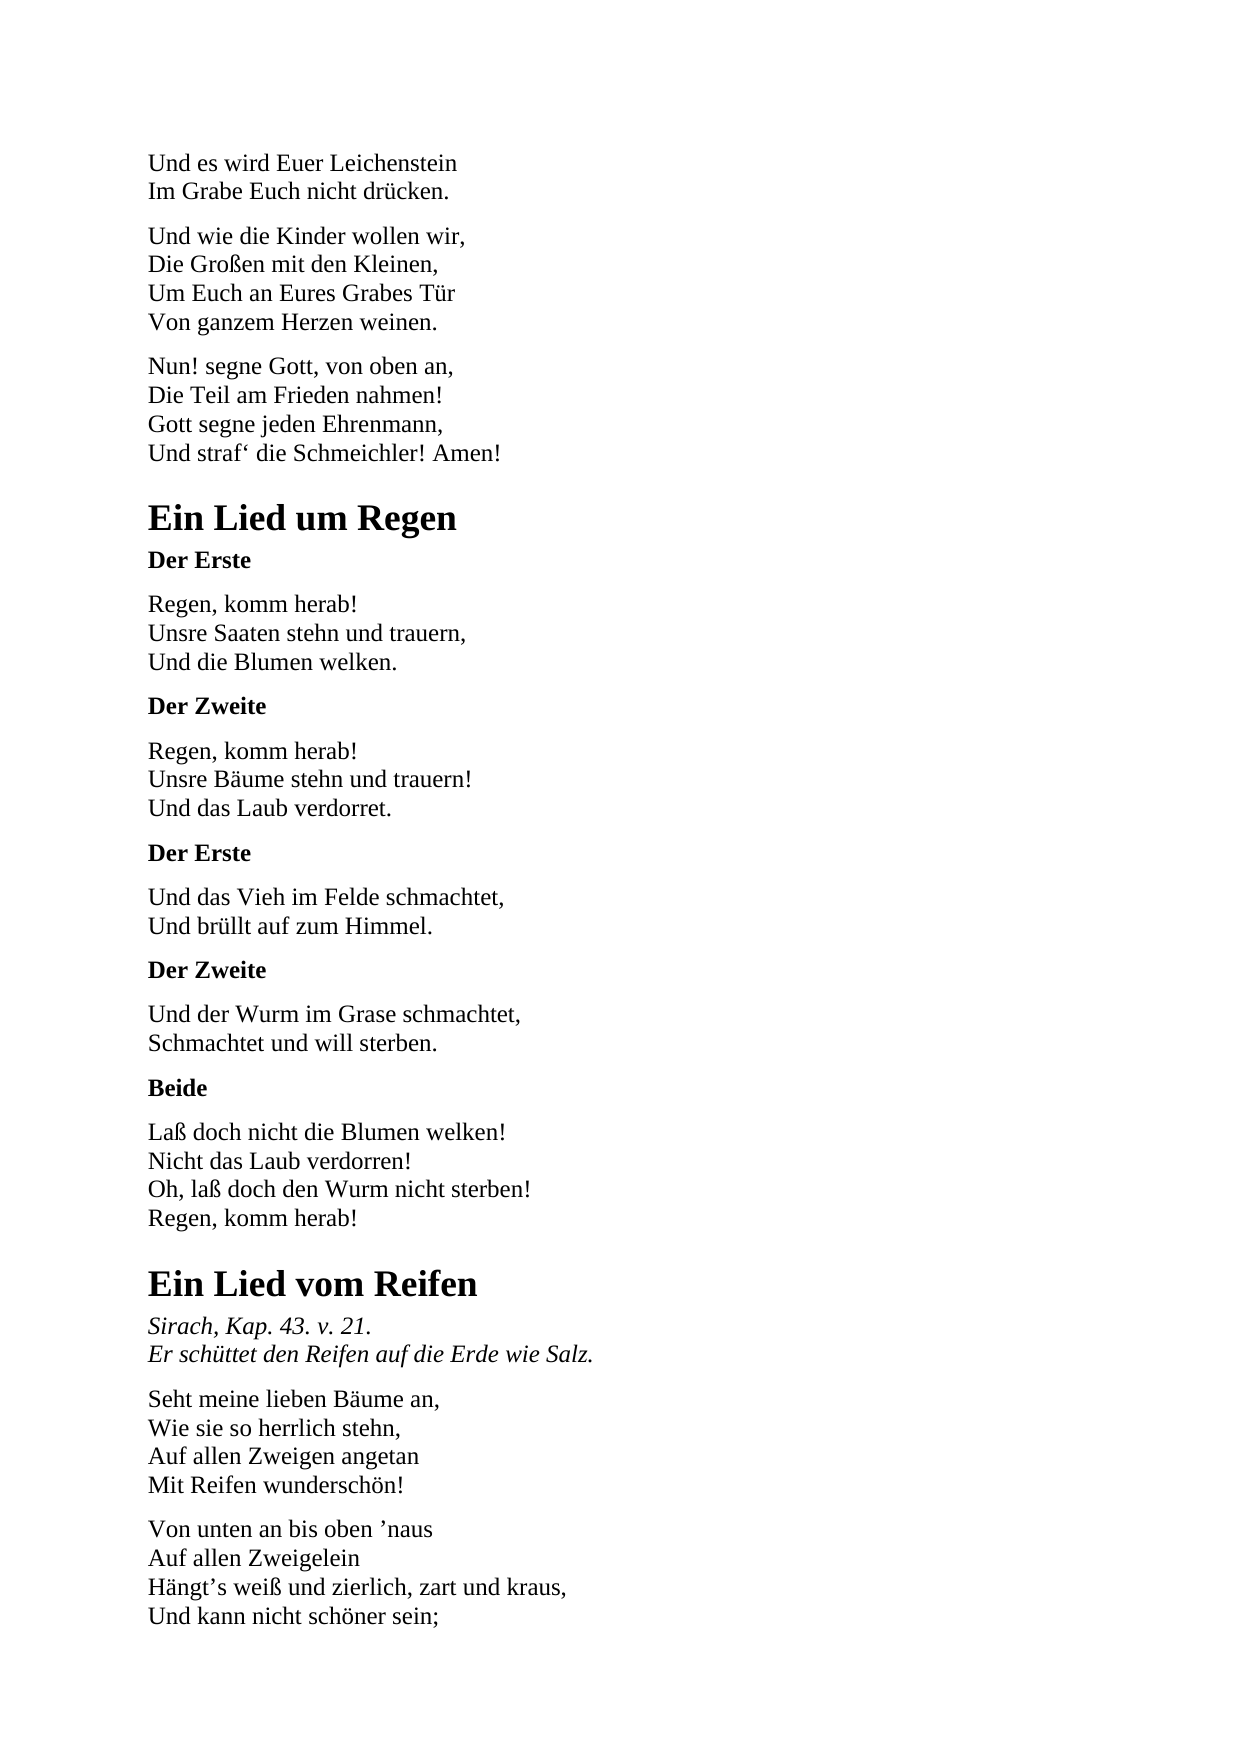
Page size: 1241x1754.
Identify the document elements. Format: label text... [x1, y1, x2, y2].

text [148, 148, 1093, 205]
text Und das Vieh im Felde schmachtet, Und brüllt auf zum Himmel. [148, 882, 1093, 939]
text Beide [148, 1073, 1093, 1101]
text Regen, komm herab! Unsre Bäume stehn und trauern! Und das Laub verdorret. [148, 736, 1093, 822]
text Seht meine lieben Bäume an, Wie sie so herrlich stehn, Auf allen Zweigen angetan Mit Reifen wunderschön! [148, 1384, 1093, 1499]
subtitle Ein Lied um Regen [148, 496, 1093, 539]
text Der Zweite [148, 691, 1093, 720]
text Nun! segne Gott, von oben an, Die Teil am Frieden nahmen! Gott segne jeden Ehrenmann, Und straf‘ die Schmeichler! Amen! [148, 351, 1093, 466]
text Und der Wurm im Grase schmachtet, Schmachtet und will sterben. [148, 999, 1093, 1057]
subtitle Ein Lied vom Reifen [148, 1261, 1093, 1304]
text Und wie die Kinder wollen wir, Die Großen mit den Kleinen, Um Euch an Eures Grabes Tür Von ganzem Herzen weinen. [148, 221, 1093, 336]
text Laß doch nicht die Blumen welken! Nicht das Laub verdorren! Oh, laß doch den Wurm nicht sterben! Regen, komm herab! [148, 1117, 1093, 1232]
text Regen, komm herab! Unsre Saaten stehn und trauern, Und die Blumen welken. [148, 589, 1093, 676]
text Sirach, Kap. 43. v. 21. Er schüttet den Reifen auf die Erde wie Salz. [148, 1311, 1093, 1368]
text Der Erste [148, 545, 1093, 574]
text Der Erste [148, 838, 1093, 866]
text Von unten an bis oben ’naus Auf allen Zweigelein Hängt’s weiß und zierlich, zart und kraus, Und kann nicht schöner sein; [148, 1514, 1093, 1629]
text Der Zweite [148, 955, 1093, 984]
